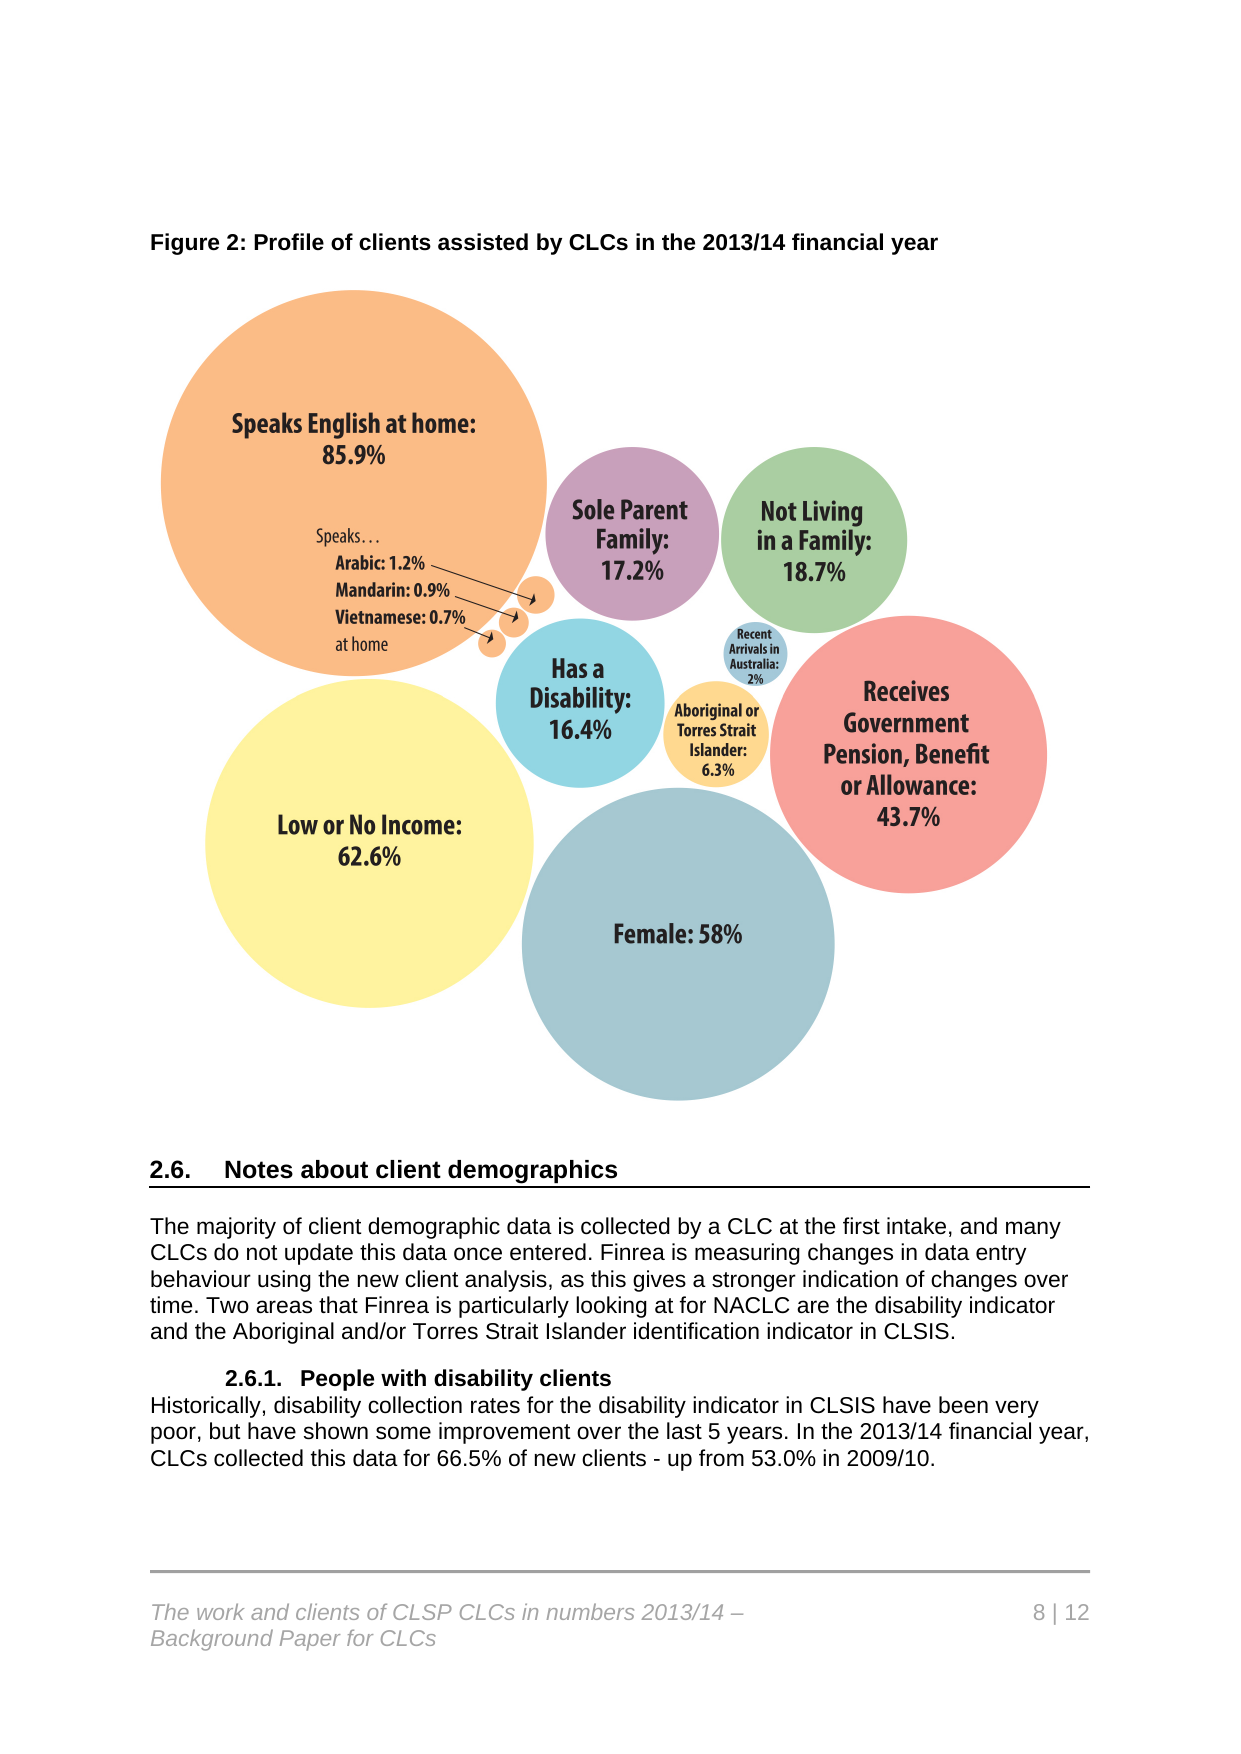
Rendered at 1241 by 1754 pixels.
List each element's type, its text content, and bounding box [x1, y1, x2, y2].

text Historically, disability collection rates for the disability indicator in CLSIS have been very poor, but have shown some improvement over the last 5 years. In the 2013/14 financial year, CLCs collected this data for 66.5% of new clients - up from 53.0% in 2009/10. [150, 1392, 1090, 1471]
text The majority of client demographic data is collected by a CLC at the first intake, and many CLCs do not update this data once entered. Finrea is measuring changes in data entry behaviour using the new client analysis, as this gives a stronger indication of changes over time. Two areas that Finrea is particularly looking at for NACLC are the disability indicator and the Aboriginal and/or Torres Strait Islander identification indicator in CLSIS. [150, 1213, 1090, 1344]
text Figure 2: Profile of clients assisted by CLCs in the 2013/14 financial year [150, 229, 1090, 255]
picture [150, 284, 1056, 1109]
subtitle People with disability clients [225, 1365, 1090, 1392]
subtitle Notes about client demographics [149, 1155, 1090, 1186]
